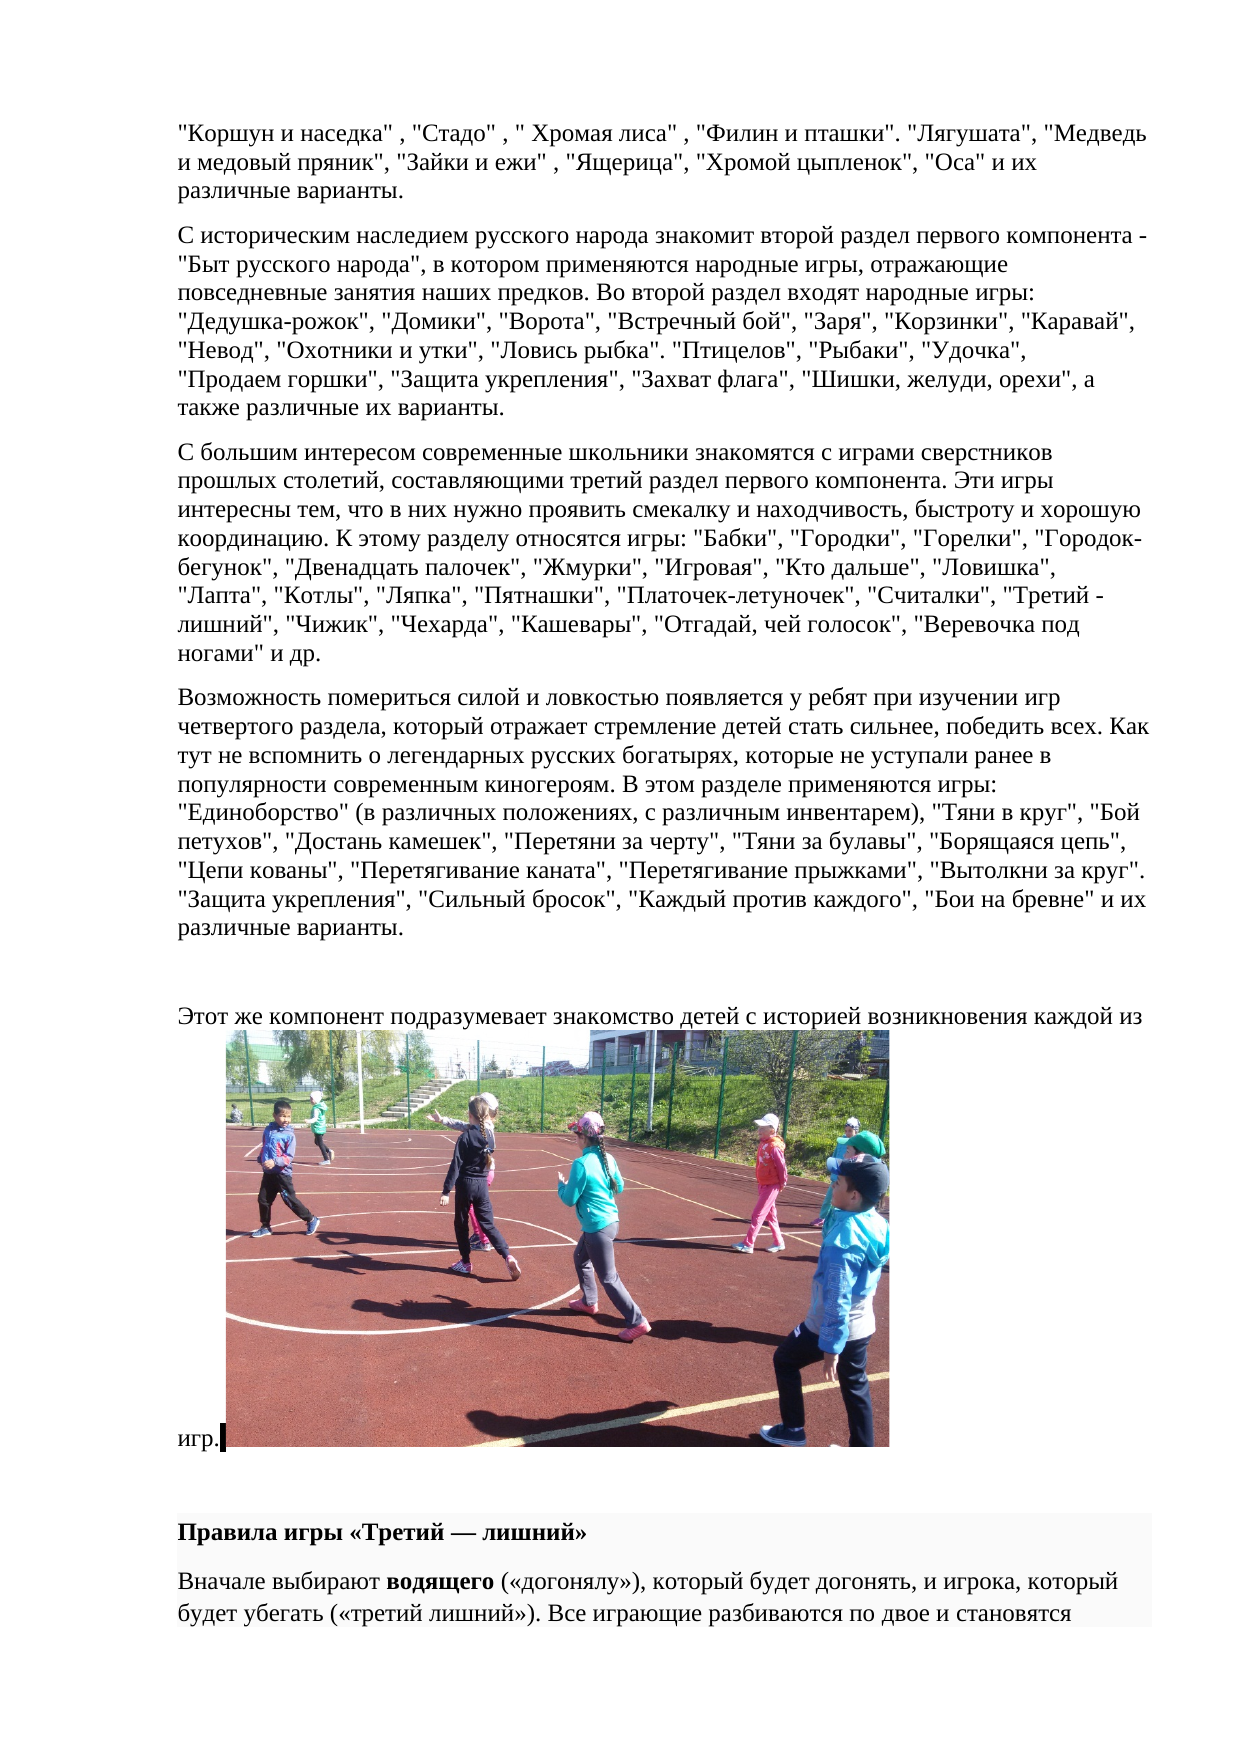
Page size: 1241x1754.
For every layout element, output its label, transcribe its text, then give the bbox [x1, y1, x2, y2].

text С историческим наследием русского народа знакомит второй раздел первого компонента - "Быт русского народа", в котором применяются народные игры, отражающие повседневные занятия наших предков. Во второй раздел входят народные игры: "Дедушка-рожок", "Домики", "Ворота", "Встречный бой", "Заря", "Корзинки", "Каравай", "Невод", "Охотники и утки", "Ловись рыбка". "Птицелов", "Рыбаки", "Удочка", "Продаем горшки", "Защита укрепления", "Захват флага", "Шишки, желуди, орехи", а также различные их варианты. [177, 220, 1152, 421]
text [177, 118, 1152, 204]
text Возможность помериться силой и ловкостью появляется у ребят при изучении игр четвертого раздела, который отражает стремление детей стать сильнее, победить всех. Как тут не вспомнить о легендарных русских богатырях, которые не уступали ранее в популярности современным киногероям. В этом разделе применяются игры: "Единоборство" (в различных положениях, с различным инвентарем), "Тяни в круг", "Бой петухов", "Достань камешек", "Перетяни за черту", "Тяни за булавы", "Борящаяся цепь", "Цепи кованы", "Перетягивание каната", "Перетягивание прыжками", "Вытолкни за круг". "Защита укрепления", "Сильный бросок", "Каждый против каждого", "Бои на бревне" и их различные варианты. [177, 682, 1152, 941]
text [177, 1562, 1152, 1627]
picture [225, 1030, 890, 1447]
text Правила игры «Третий — лишний» [177, 1513, 1152, 1545]
text С большим интересом современные школьники знакомятся с играми сверстников прошлых столетий, составляющими третий раздел первого компонента. Эти игры интересны тем, что в них нужно проявить смекалку и находчивость, быстроту и хорошую координацию. К этому разделу относятся игры: "Бабки", "Городки", "Горелки", "Городок-бегунок", "Двенадцать палочек", "Жмурки", "Игровая", "Кто дальше", "Ловишка", "Лапта", "Котлы", "Ляпка", "Пятнашки", "Платочек-летуночек", "Считалки", "Третий - лишний", "Чижик", "Чехарда", "Кашевары", "Отгадай, чей голосок", "Веревочка под ногами" и др. [177, 437, 1152, 667]
